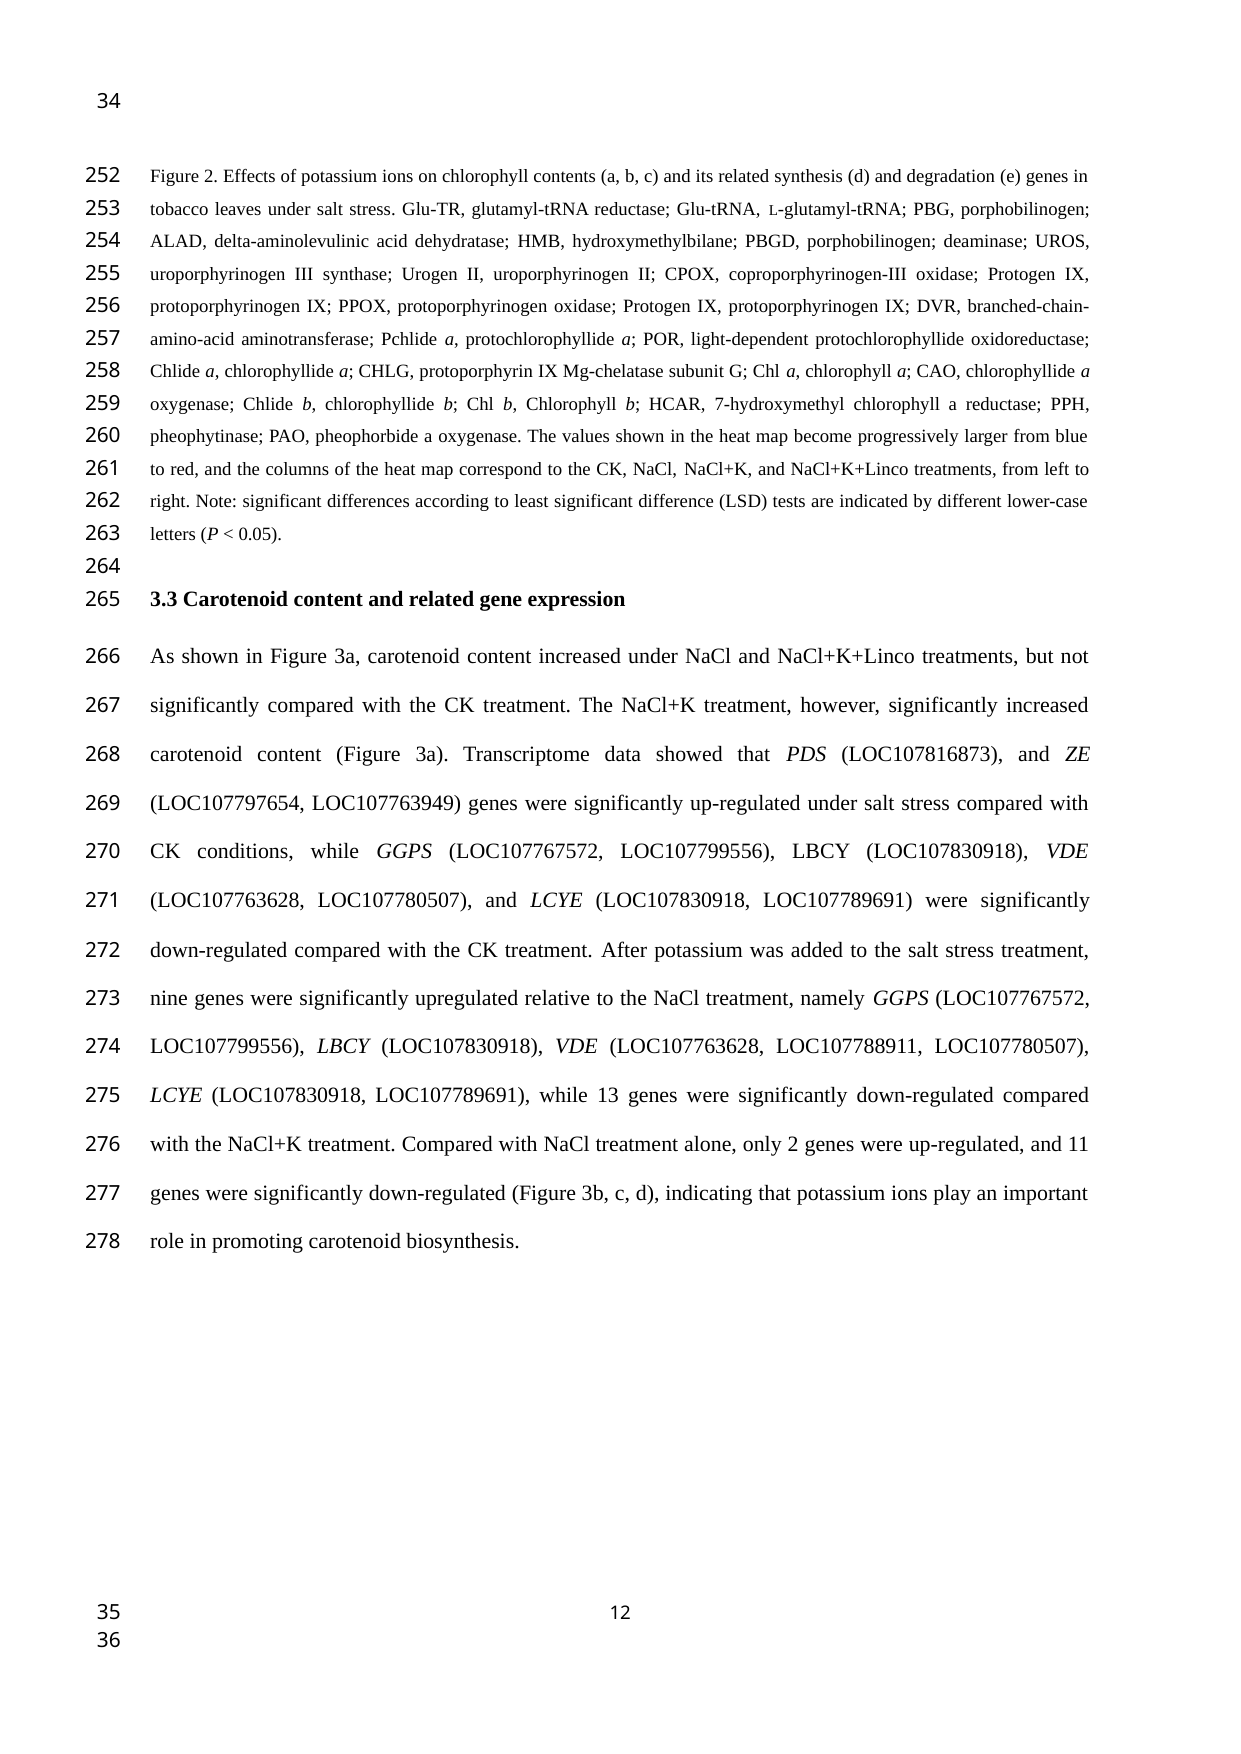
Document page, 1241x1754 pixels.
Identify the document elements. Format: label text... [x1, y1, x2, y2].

text 3.3 Carotenoid content and related gene expression [150, 582, 1090, 615]
text Figure 2. Effects of potassium ions on chlorophyll contents (a, b, c) and its related synthesis (d) and degradation (e) genes in tobacco leaves under salt stress. Glu-TR, glutamyl-tRNA reductase; Glu-tRNA, l-glutamyl-tRNA; PBG, porphobilinogen; ALAD, delta-aminolevulinic acid dehydratase; HMB, hydroxymethylbilane; PBGD, porphobilinogen; deaminase; UROS, uroporphyrinogen III synthase; Urogen II, uroporphyrinogen II; CPOX, coproporphyrinogen-III oxidase; Protogen IX, protoporphyrinogen IX; PPOX, protoporphyrinogen oxidase; Protogen IX, protoporphyrinogen IX; DVR, branched-chain-amino-acid aminotransferase; Pchlide a, protochlorophyllide a; POR, light-dependent protochlorophyllide oxidoreductase; Chlide a, chlorophyllide a; CHLG, protoporphyrin IX Mg-chelatase subunit G; Chl a, chlorophyll a; CAO, chlorophyllide a oxygenase; Chlide b, chlorophyllide b; Chl b, Chlorophyll b; HCAR, 7-hydroxymethyl chlorophyll a reductase; PPH, pheophytinase; PAO, pheophorbide a oxygenase. The values shown in the heat map become progressively larger from blue to red, and the columns of the heat map correspond to the CK, NaCl, NaCl+K, and NaCl+K+Linco treatments, from left to right. Note: significant differences according to least significant difference (LSD) tests are indicated by different lower-case letters (P < 0.05). [150, 160, 1090, 550]
text As shown in Figure 3a, carotenoid content increased under NaCl and NaCl+K+Linco treatments, but not significantly compared with the CK treatment. The NaCl+K treatment, however, significantly increased carotenoid content (Figure 3a). Transcriptome data showed that PDS (LOC107816873), and ZE (LOC107797654, LOC107763949) genes were significantly up-regulated under salt stress compared with CK conditions, while GGPS (LOC107767572, LOC107799556), LBCY (LOC107830918), VDE (LOC107763628, LOC107780507), and LCYE (LOC107830918, LOC107789691) were significantly down-regulated compared with the CK treatment. After potassium was added to the salt stress treatment, nine genes were significantly upregulated relative to the NaCl treatment, namely GGPS (LOC107767572, LOC107799556), LBCY (LOC107830918), VDE (LOC107763628, LOC107788911, LOC107780507), LCYE (LOC107830918, LOC107789691), while 13 genes were significantly down-regulated compared with the NaCl+K treatment. Compared with NaCl treatment alone, only 2 genes were up-regulated, and 11 genes were significantly down-regulated (Figure 3b, c, d), indicating that potassium ions play an important role in promoting carotenoid biosynthesis. [150, 640, 1090, 1257]
